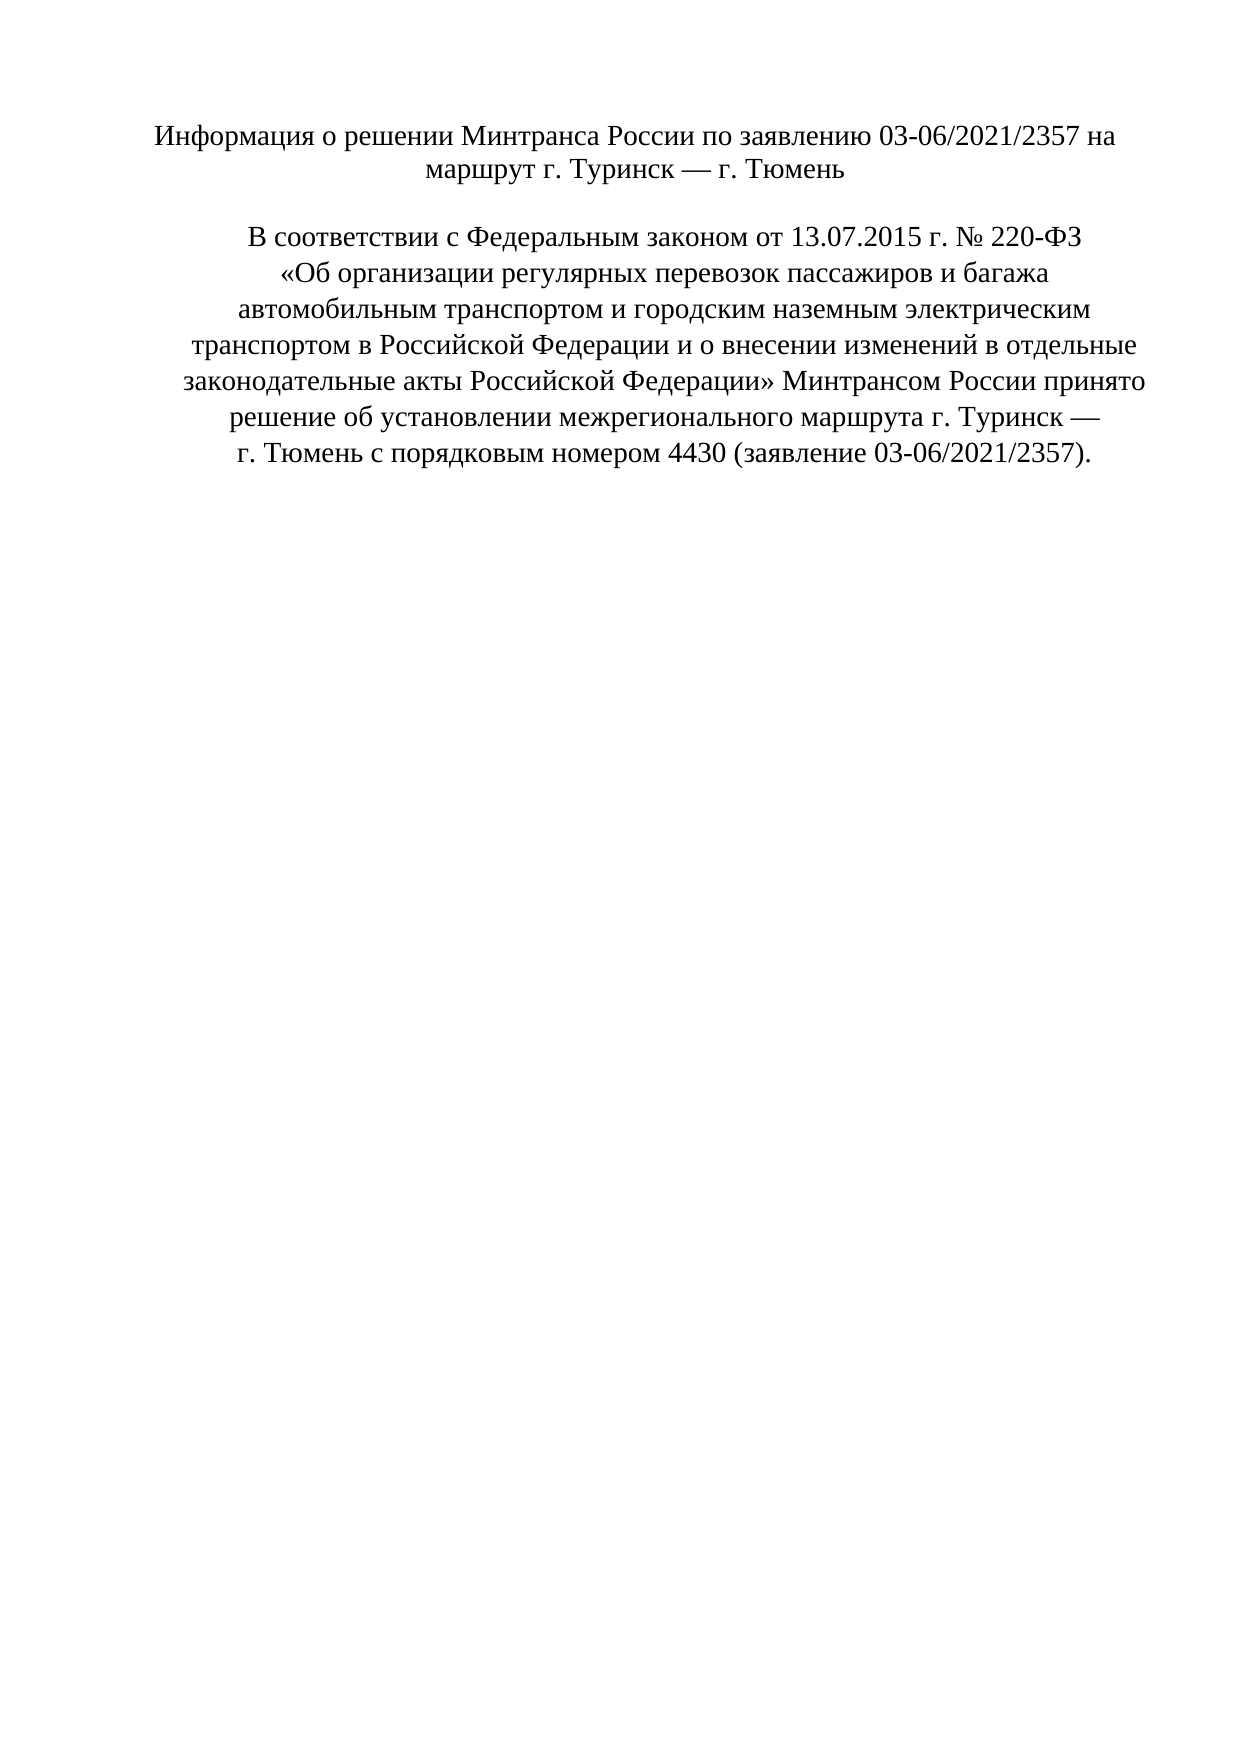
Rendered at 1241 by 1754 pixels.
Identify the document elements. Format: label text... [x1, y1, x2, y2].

text В соответствии с Федеральным законом от 13.07.2015 г. № 220-ФЗ «Об организации регулярных перевозок пассажиров и багажа автомобильным транспортом и городским наземным электрическим транспортом в Российской Федерации и о внесении изменений в отдельные законодательные акты Российской Федерации» Минтрансом России принято решение об установлении межрегионального маршрута г. Туринск — г. Тюмень с порядковым номером 4430 (заявление 03-06/2021/2357). [177, 219, 1152, 469]
text Информация о решении Минтранса России по заявлению 03-06/2021/2357 на маршрут г. Туринск — г. Тюмень [118, 118, 1152, 185]
